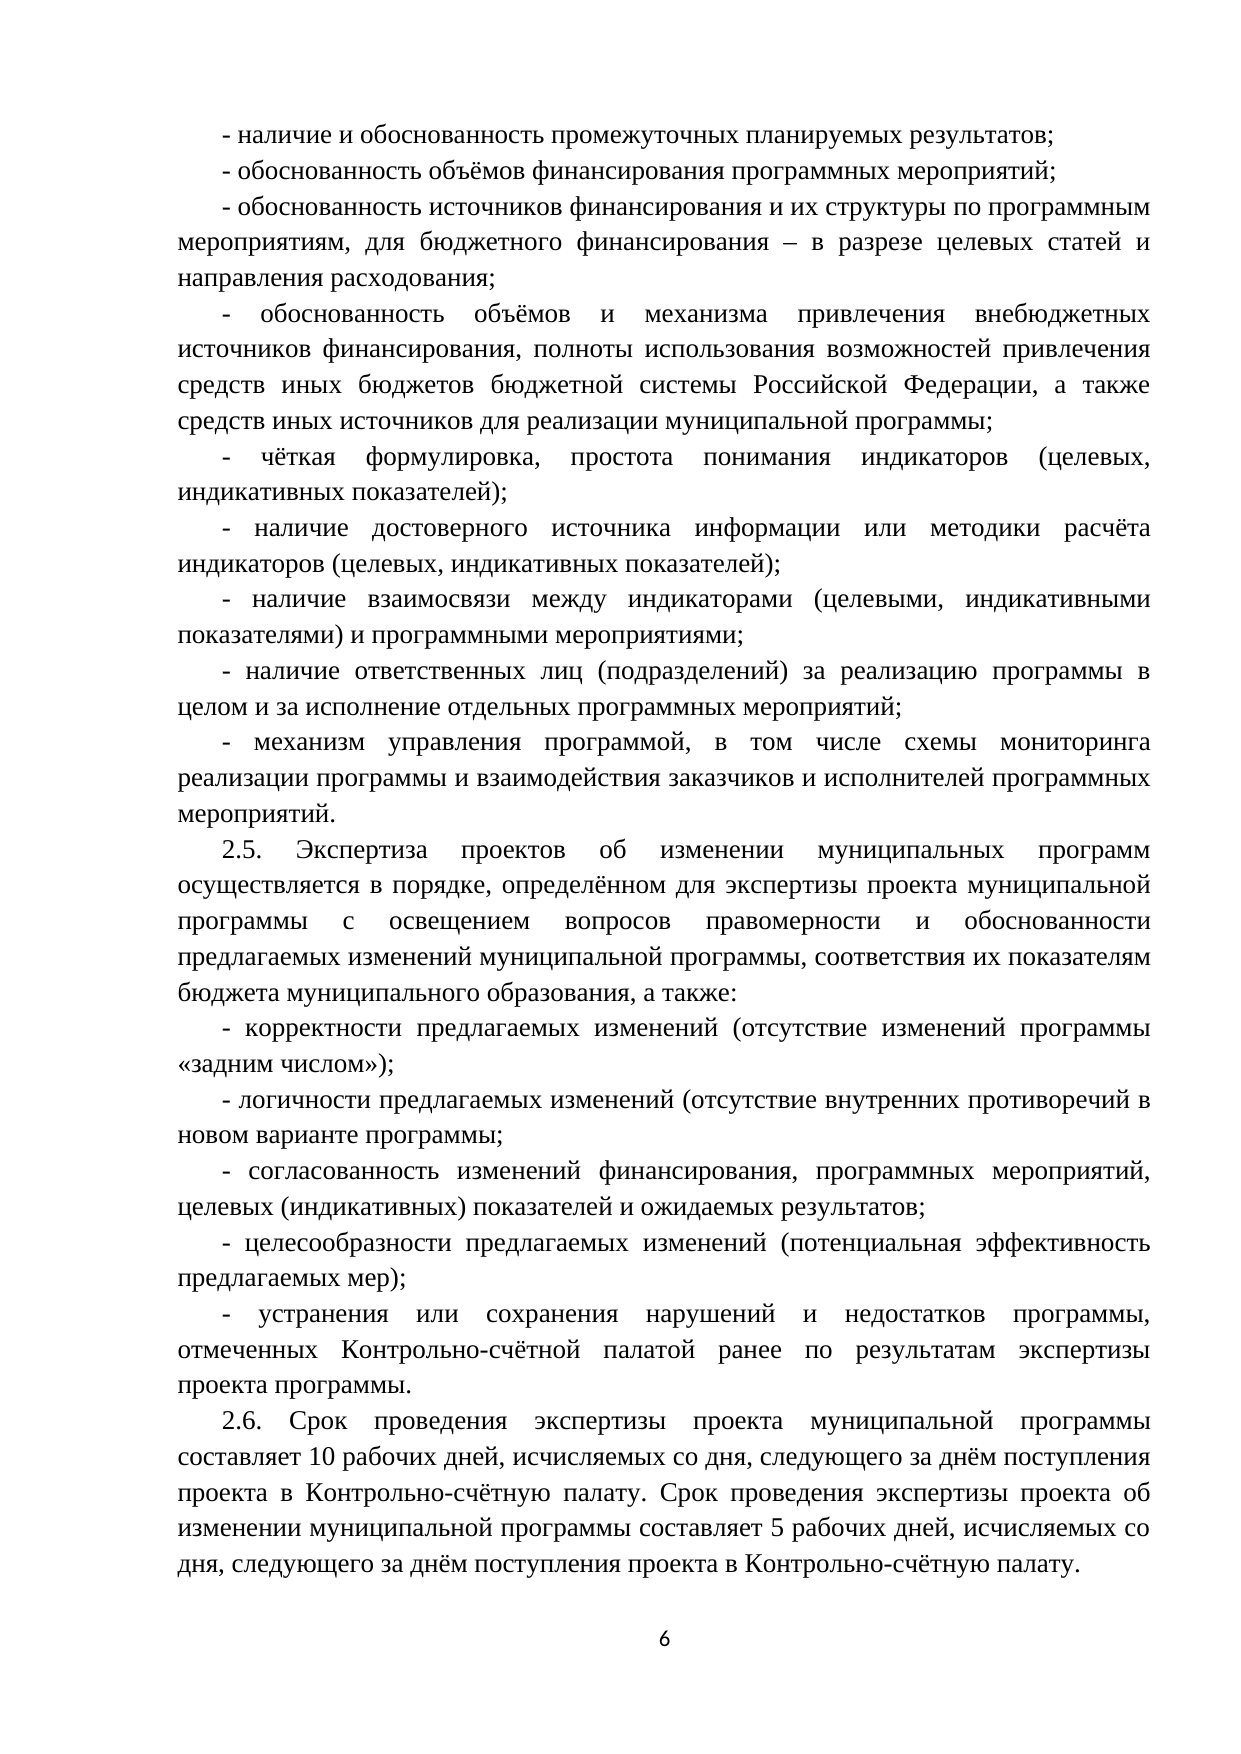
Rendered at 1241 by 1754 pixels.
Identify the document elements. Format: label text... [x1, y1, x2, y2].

list - обоснованность источников финансирования и их структуры по программным мероприятиям, для бюджетного финансирования – в разрезе целевых статей и направления расходования; [177, 189, 1152, 292]
list - наличие ответственных лиц (подразделений) за реализацию программы в целом и за исполнение отдельных программных мероприятий; [177, 654, 1152, 721]
list - устранения или сохранения нарушений и недостатков программы, отмеченных Контрольно-счётной палатой ранее по результатам экспертизы проекта программы. [177, 1297, 1152, 1400]
list - механизм управления программой, в том числе схемы мониторинга реализации программы и взаимодействия заказчиков и исполнителей программных мероприятий. [177, 726, 1152, 828]
list - логичности предлагаемых изменений (отсутствие внутренних противоречий в новом варианте программы; [177, 1083, 1152, 1150]
list - корректности предлагаемых изменений (отсутствие изменений программы «задним числом»); [177, 1011, 1152, 1078]
list 2.5. Экспертиза проектов об изменении муниципальных программ осуществляется в порядке, определённом для экспертизы проекта муниципальной программы с освещением вопросов правомерности и обоснованности предлагаемых изменений муниципальной программы, соответствия их показателям бюджета муниципального образования, а также: [177, 833, 1152, 1007]
list 2.6. Срок проведения экспертизы проекта муниципальной программы составляет 10 рабочих дней, исчисляемых со дня, следующего за днём поступления проекта в Контрольно-счётную палату. Срок проведения экспертизы проекта об изменении муниципальной программы составляет 5 рабочих дней, исчисляемых со дня, следующего за днём поступления проекта в Контрольно-счётную палату. [177, 1404, 1152, 1578]
list - наличие достоверного источника информации или методики расчёта индикаторов (целевых, индикативных показателей); [177, 511, 1152, 578]
list - обоснованность объёмов и механизма привлечения внебюджетных источников финансирования, полноты использования возможностей привлечения средств иных бюджетов бюджетной системы Российской Федерации, а также средств иных источников для реализации муниципальной программы; [177, 297, 1152, 435]
list - целесообразности предлагаемых изменений (потенциальная эффективность предлагаемых мер); [177, 1226, 1152, 1293]
list - наличие и обоснованность промежуточных планируемых результатов; [177, 118, 1152, 149]
list - наличие взаимосвязи между индикаторами (целевыми, индикативными показателями) и программными мероприятиями; [177, 583, 1152, 649]
list - обоснованность объёмов финансирования программных мероприятий; [177, 154, 1152, 185]
list - чёткая формулировка, простота понимания индикаторов (целевых, индикативных показателей); [177, 440, 1152, 507]
list - согласованность изменений финансирования, программных мероприятий, целевых (индикативных) показателей и ожидаемых результатов; [177, 1154, 1152, 1221]
